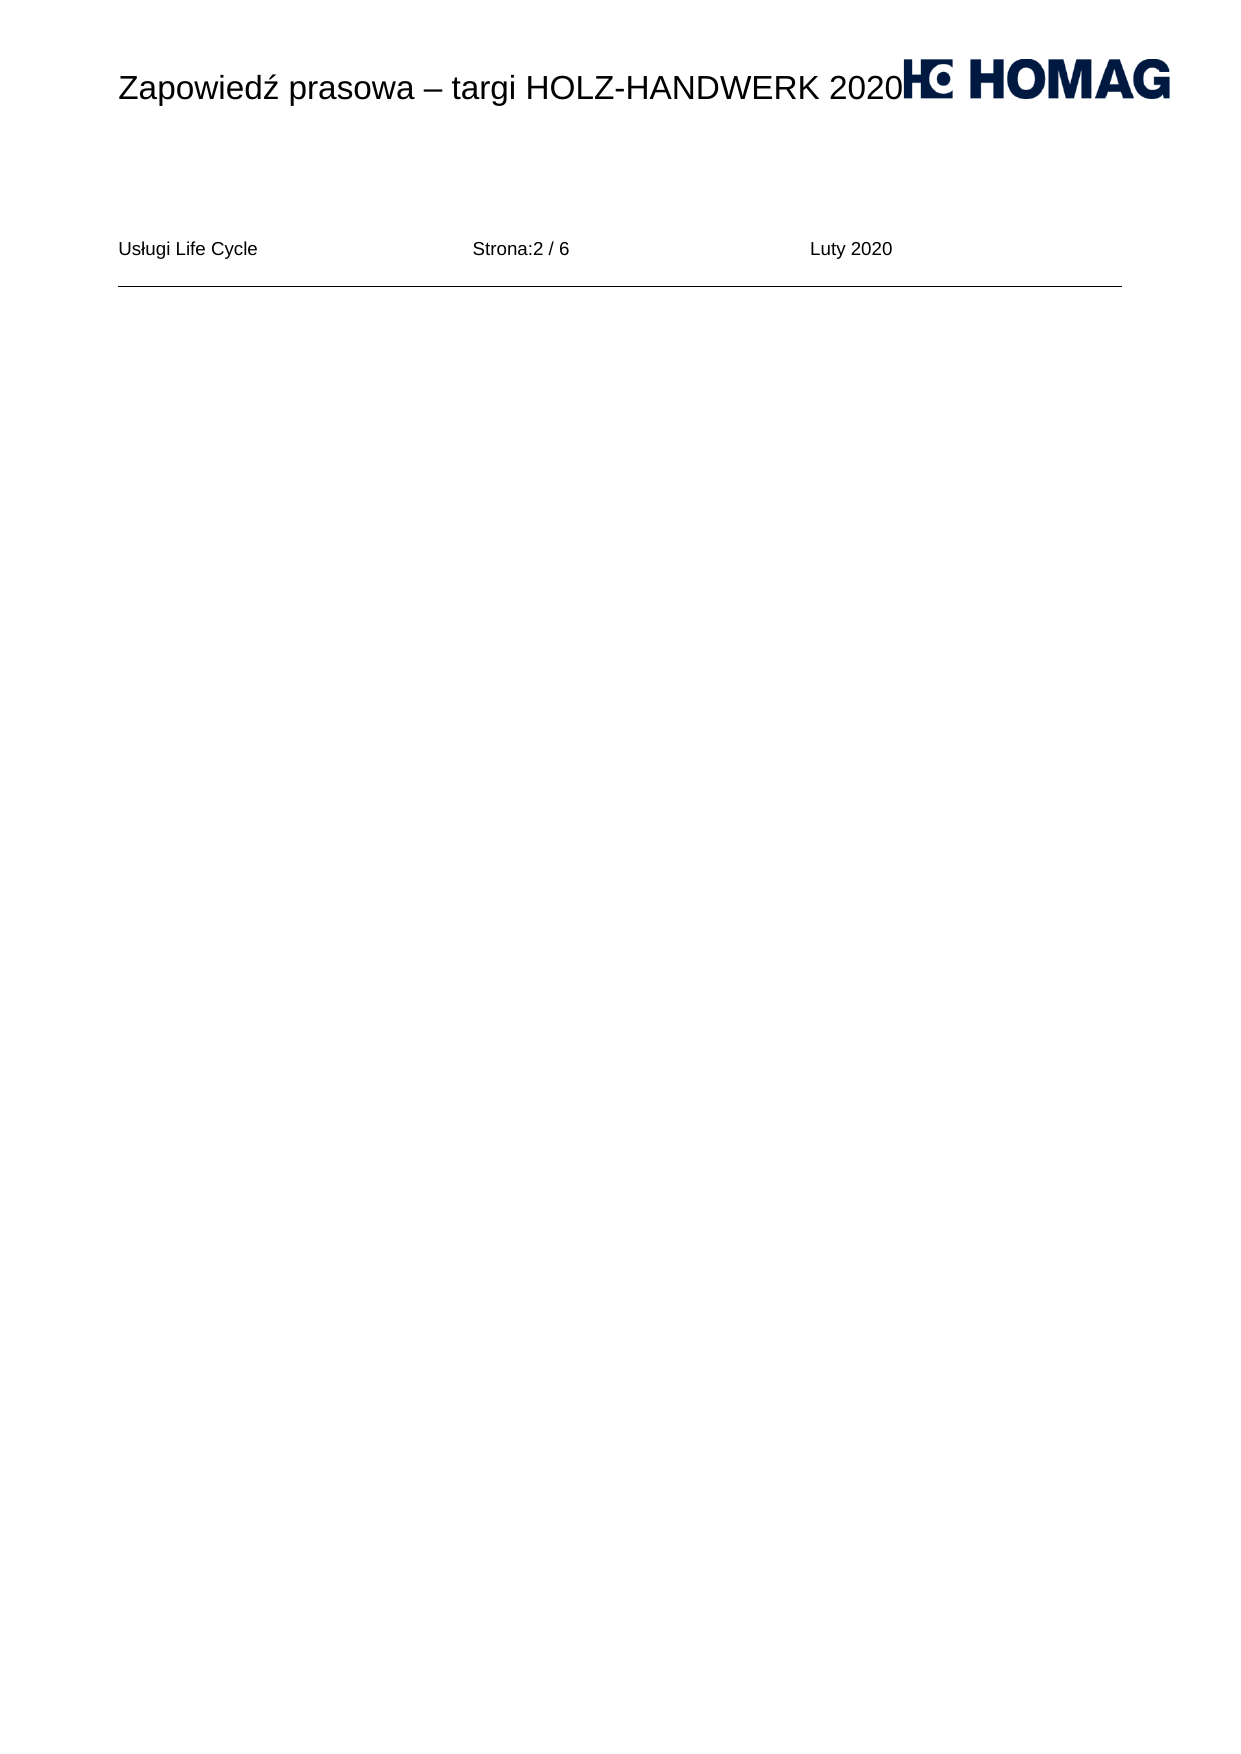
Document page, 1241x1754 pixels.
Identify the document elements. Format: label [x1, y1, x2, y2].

picture [903, 59, 1170, 99]
